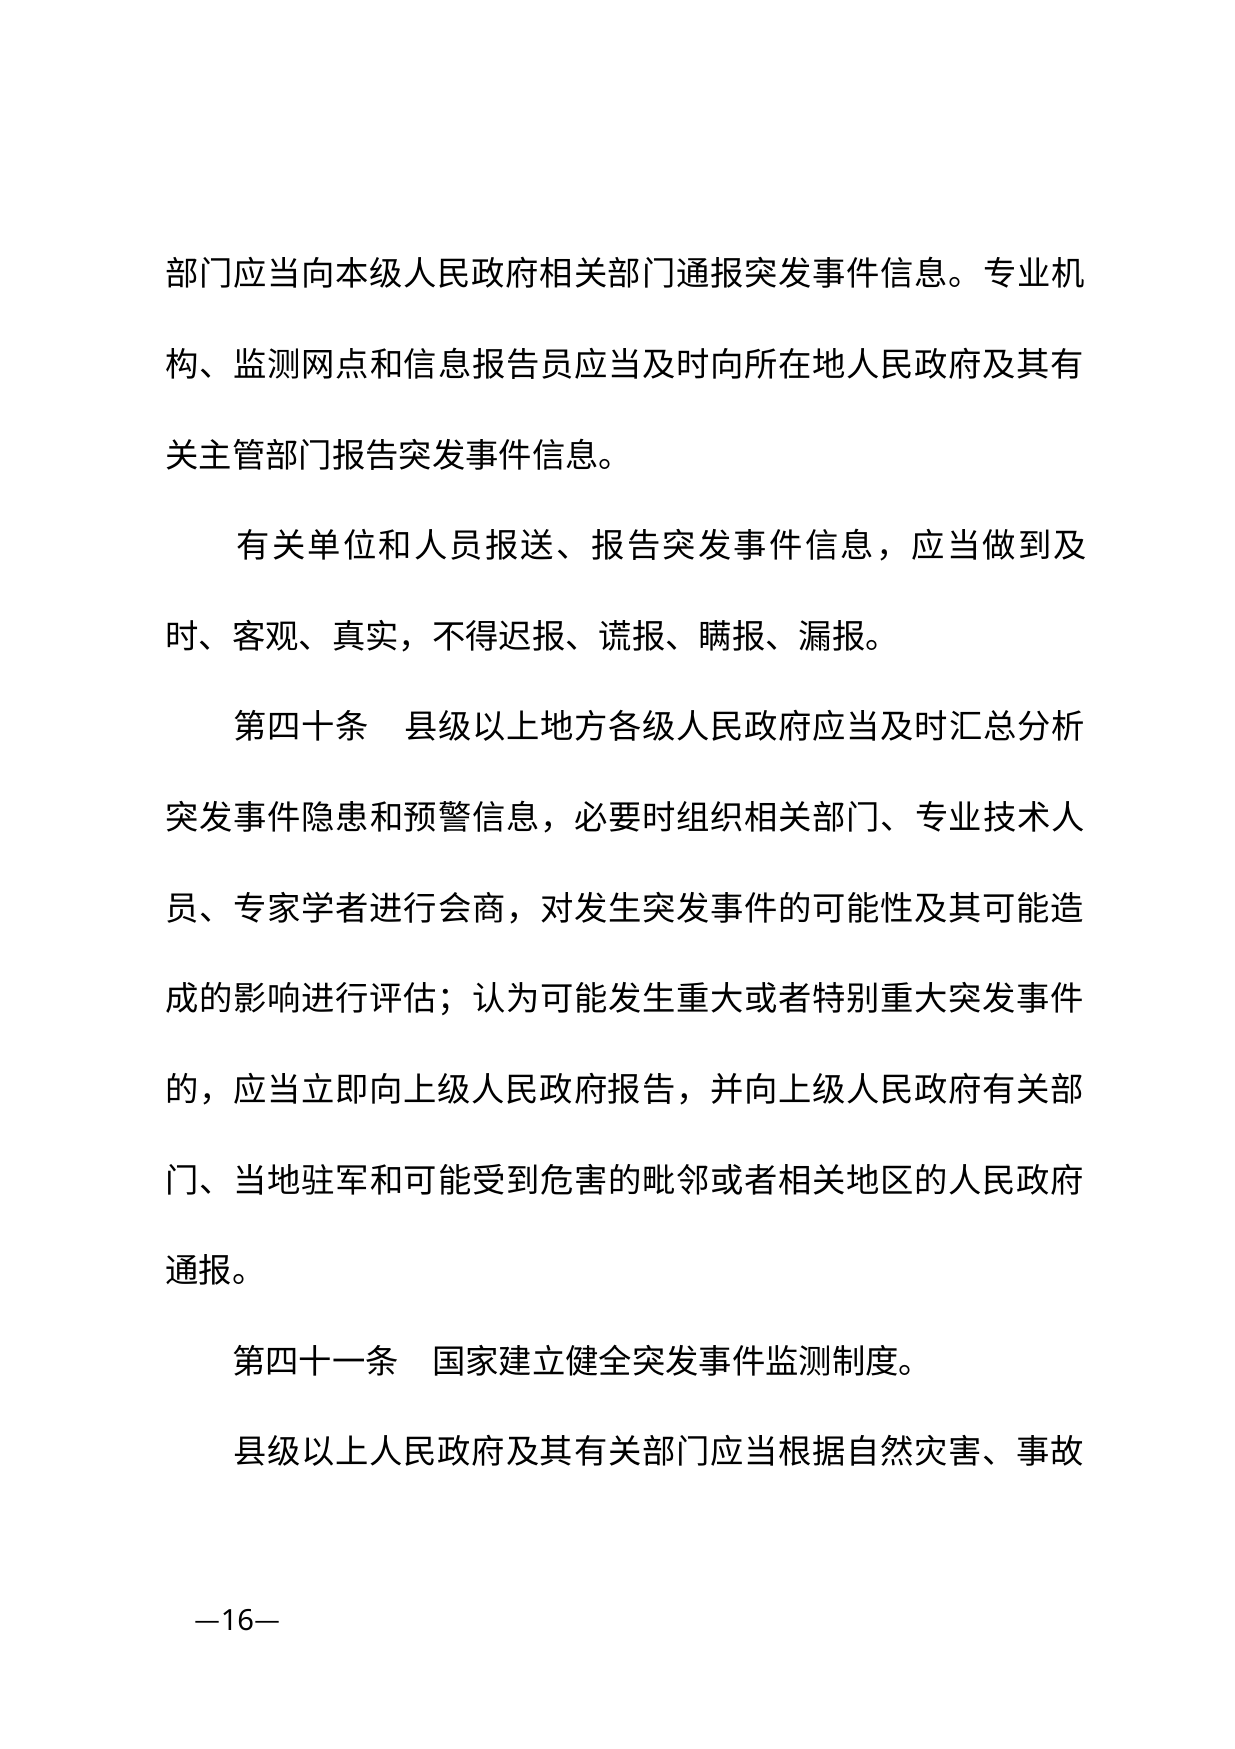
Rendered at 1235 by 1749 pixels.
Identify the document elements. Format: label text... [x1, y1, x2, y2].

text 第四十条 县级以上地方各级人民政府应当及时汇总分析突发事件隐患和预警信息，必要时组织相关部门、专业技术人员、专家学者进行会商，对发生突发事件的可能性及其可能造成的影响进行评估；认为可能发生重大或者特别重大突发事件的，应当立即向上级人民政府报告，并向上级人民政府有关部门、当地驻军和可能受到危害的毗邻或者相关地区的人民政府通报。 [165, 679, 1087, 1313]
text 有关单位和人员报送、报告突发事件信息，应当做到及时、客观、真实，不得迟报、谎报、瞒报、漏报。 [165, 498, 1087, 679]
text 第四十一条 国家建立健全突发事件监测制度。 [165, 1313, 1087, 1404]
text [165, 1404, 1087, 1495]
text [165, 226, 1087, 498]
